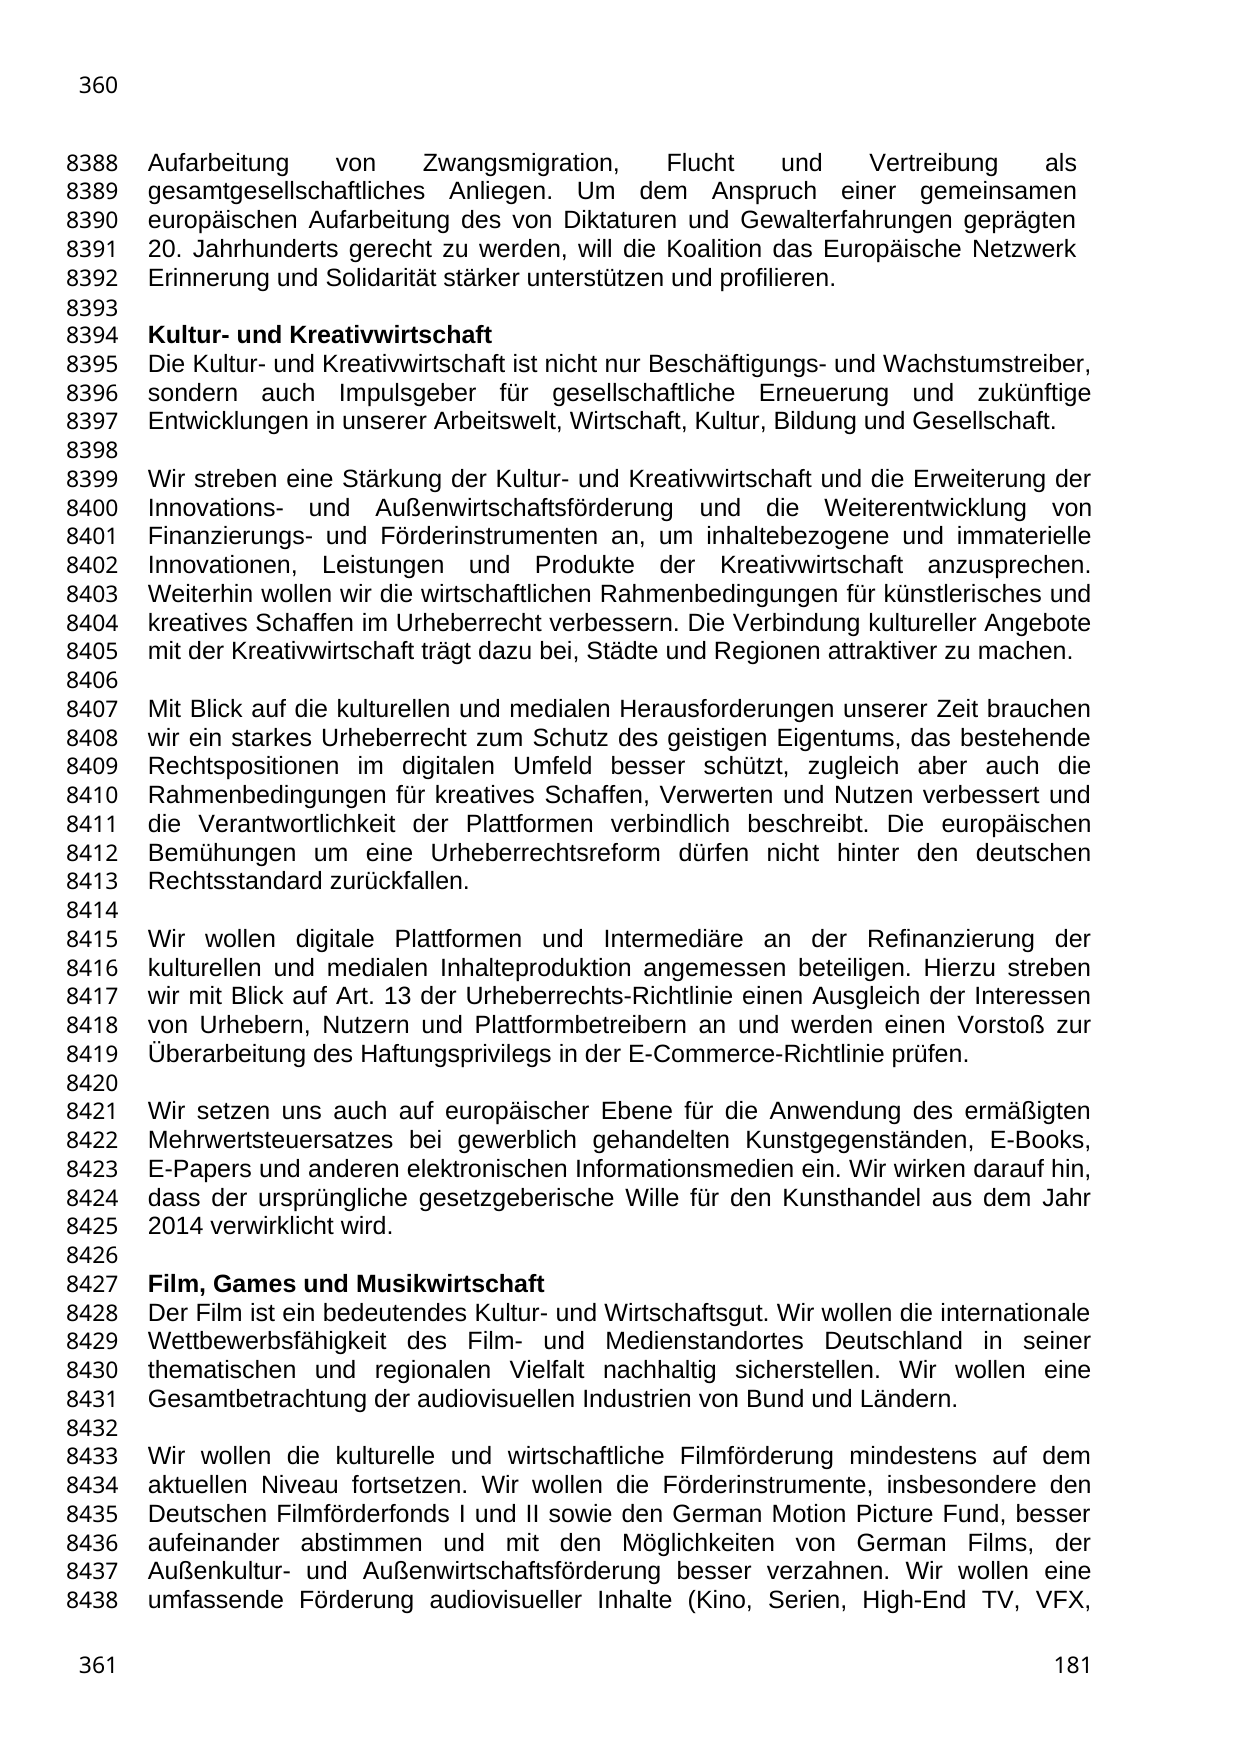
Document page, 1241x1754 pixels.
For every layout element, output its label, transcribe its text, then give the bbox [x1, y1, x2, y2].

text Die Kultur- und Kreativwirtschaft ist nicht nur Beschäftigungs- und Wachstumstreiber, sondern auch Impulsgeber für gesellschaftliche Erneuerung und zukünftige Entwicklungen in unserer Arbeitswelt, Wirtschaft, Kultur, Bildung und Gesellschaft. [148, 349, 1093, 435]
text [148, 1441, 1093, 1614]
text Wir setzen uns auch auf europäischer Ebene für die Anwendung des ermäßigten Mehrwertsteuersatzes bei gewerblich gehandelten Kunstgegenständen, E-Books, E-Papers und anderen elektronischen Informationsmedien ein. Wir wirken darauf hin, dass der ursprüngliche gesetzgeberische Wille für den Kunsthandel aus dem Jahr 2014 verwirklicht wird. [148, 1096, 1093, 1240]
text Der Film ist ein bedeutendes Kultur- und Wirtschaftsgut. Wir wollen die internationale Wettbewerbsfähigkeit des Film- und Medienstandortes Deutschland in seiner thematischen und regionalen Vielfalt nachhaltig sicherstellen. Wir wollen eine Gesamtbetrachtung der audiovisuellen Industrien von Bund und Ländern. [148, 1298, 1093, 1413]
text Wir wollen digitale Plattformen und Intermediäre an der Refinanzierung der kulturellen und medialen Inhalteproduktion angemessen beteiligen. Hierzu streben wir mit Blick auf Art. 13 der Urheberrechts-Richtlinie einen Ausgleich der Interessen von Urhebern, Nutzern und Plattformbetreibern an und werden einen Vorstoß zur Überarbeitung des Haftungsprivilegs in der E-Commerce-Richtlinie prüfen. [148, 924, 1093, 1068]
subtitle Kultur- und Kreativwirtschaft [148, 320, 1093, 349]
subtitle Film, Games und Musikwirtschaft [148, 1269, 1093, 1298]
text Mit Blick auf die kulturellen und medialen Herausforderungen unserer Zeit brauchen wir ein starkes Urheberrecht zum Schutz des geistigen Eigentums, das bestehende Rechtspositionen im digitalen Umfeld besser schützt, zugleich aber auch die Rahmenbedingungen für kreatives Schaffen, Verwerten und Nutzen verbessert und die Verantwortlichkeit der Plattformen verbindlich beschreibt. Die europäischen Bemühungen um eine Urheberrechtsreform dürfen nicht hinter den deutschen Rechtsstandard zurückfallen. [148, 694, 1093, 895]
text Wir streben eine Stärkung der Kultur- und Kreativwirtschaft und die Erweiterung der Innovations- und Außenwirtschaftsförderung und die Weiterentwicklung von Finanzierungs- und Förderinstrumenten an, um inhaltebezogene und immaterielle Innovationen, Leistungen und Produkte der Kreativwirtschaft anzusprechen. Weiterhin wollen wir die wirtschaftlichen Rahmenbedingungen für künstlerisches und kreatives Schaffen im Urheberrecht verbessern. Die Verbindung kultureller Angebote mit der Kreativwirtschaft trägt dazu bei, Städte und Regionen attraktiver zu machen. [148, 464, 1093, 665]
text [148, 148, 1078, 291]
